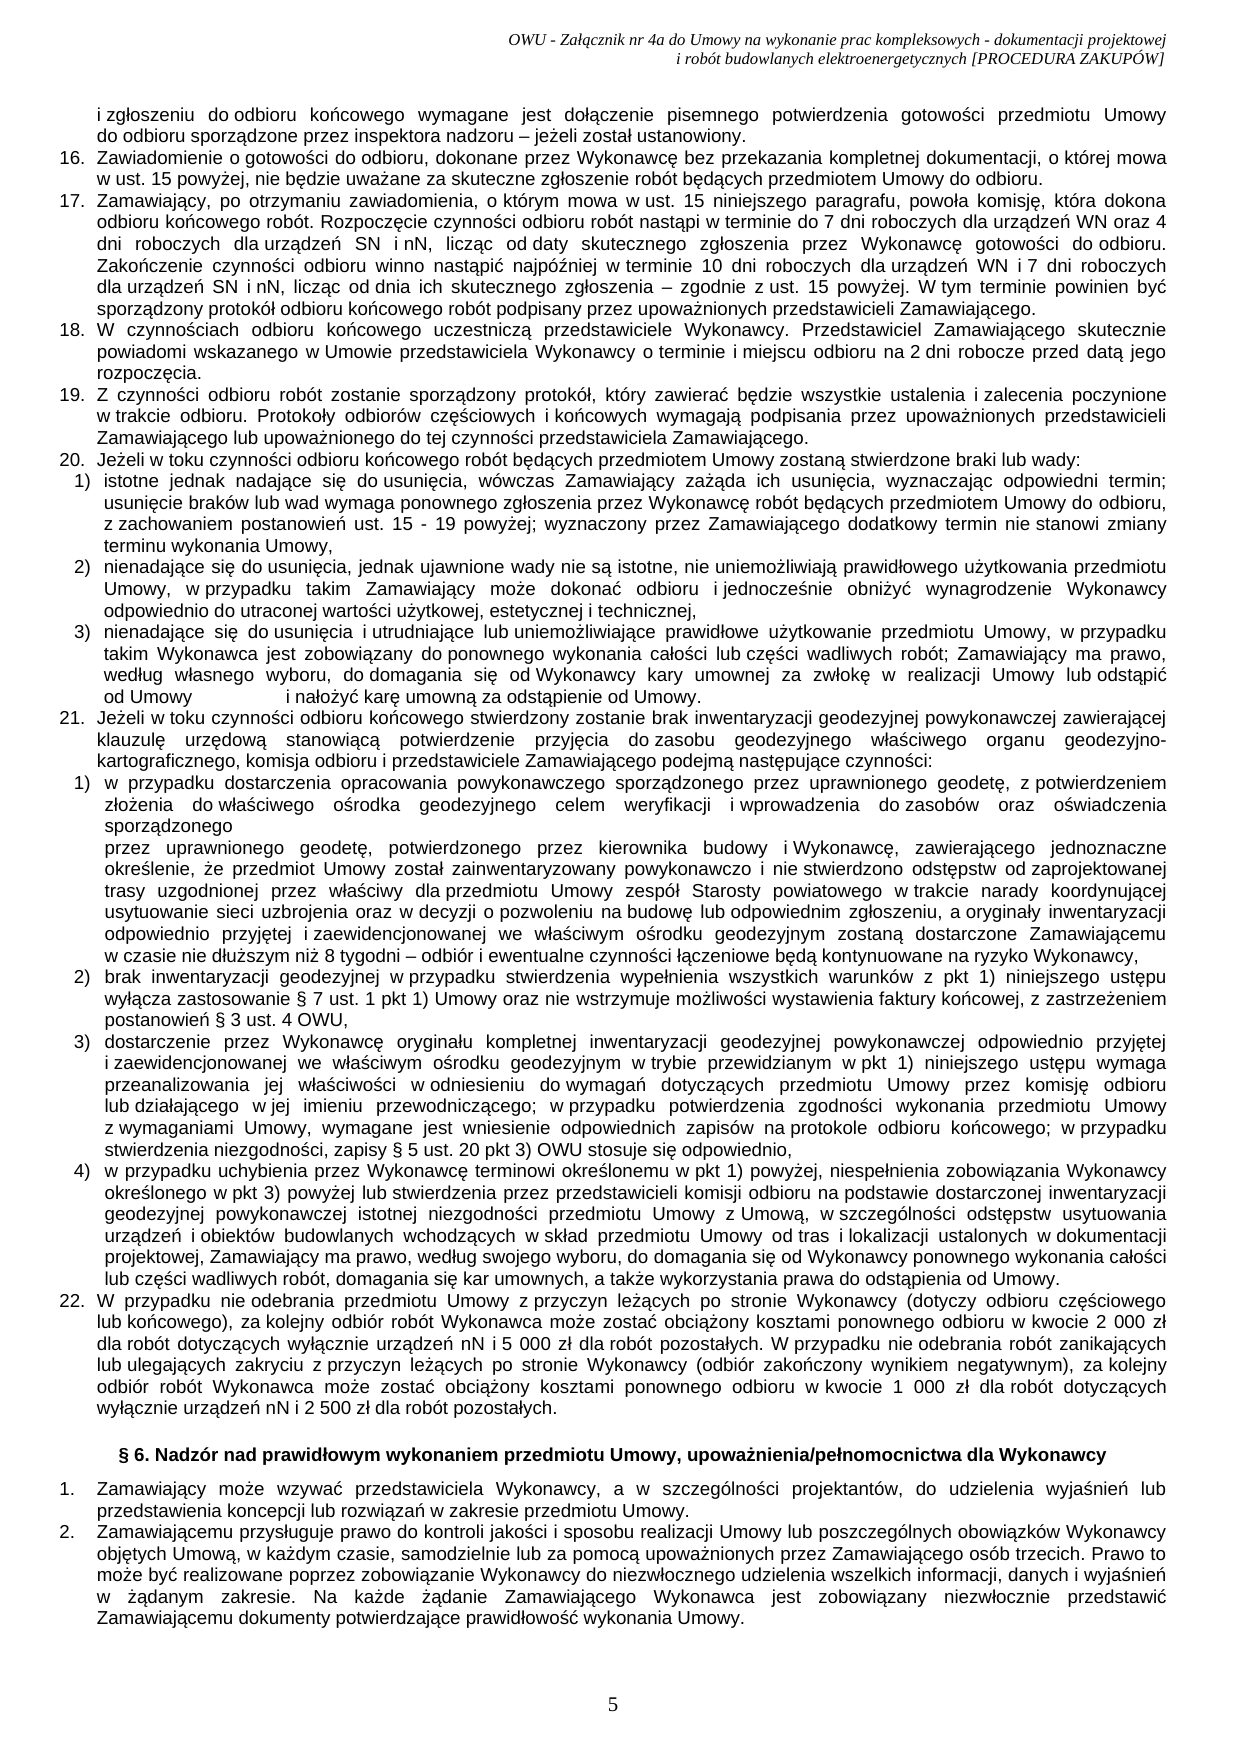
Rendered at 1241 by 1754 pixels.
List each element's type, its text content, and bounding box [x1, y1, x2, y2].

list Jeżeli w toku czynności odbioru końcowego stwierdzony zostanie brak inwentaryzacji geodezyjnej powykonawczej zawierającej klauzulę urzędową stanowiącą potwierdzenie przyjęcia do zasobu geodezyjnego właściwego organu geodezyjno-kartograficznego, komisja odbioru i przedstawiciele Zamawiającego podejmą następujące czynności: [59, 707, 1167, 772]
list w przypadku dostarczenia opracowania powykonawczego sporządzonego przez uprawnionego geodetę, z potwierdzeniem złożenia do właściwego ośrodka geodezyjnego celem weryfikacji i wprowadzenia do zasobów oraz oświadczenia sporządzonego przez uprawnionego geodetę, potwierdzonego przez kierownika budowy i Wykonawcę, zawierającego jednoznaczne określenie, że przedmiot Umowy został zainwentaryzowany powykonawczo i nie stwierdzono odstępstw od zaprojektowanej trasy uzgodnionej przez właściwy dla przedmiotu Umowy zespół Starosty powiatowego w trakcie narady koordynującej usytuowanie sieci uzbrojenia oraz w decyzji o pozwoleniu na budowę lub odpowiednim zgłoszeniu, a oryginały inwentaryzacji odpowiednio przyjętej i zaewidencjonowanej we właściwym ośrodku geodezyjnym zostaną dostarczone Zamawiającemu w czasie nie dłuższym niż 8 tygodni – odbiór i ewentualne czynności łączeniowe będą kontynuowane na ryzyko Wykonawcy, [74, 772, 1167, 966]
list istotne jednak nadające się do usunięcia, wówczas Zamawiający zażąda ich usunięcia, wyznaczając odpowiedni termin; usunięcie braków lub wad wymaga ponownego zgłoszenia przez Wykonawcę robót będących przedmiotem Umowy do odbioru, z zachowaniem postanowień ust. 15 - 19 powyżej; wyznaczony przez Zamawiającego dodatkowy termin nie stanowi zmiany terminu wykonania Umowy, [74, 470, 1167, 556]
list Zamawiający może wzywać przedstawiciela Wykonawcy, a w szczególności projektantów, do udzielenia wyjaśnień lub przedstawienia koncepcji lub rozwiązań w zakresie przedmiotu Umowy. [59, 1478, 1167, 1521]
list Zamawiającemu przysługuje prawo do kontroli jakości i sposobu realizacji Umowy lub poszczególnych obowiązków Wykonawcy objętych Umową, w każdym czasie, samodzielnie lub za pomocą upoważnionych przez Zamawiającego osób trzecich. Prawo to może być realizowane poprzez zobowiązanie Wykonawcy do niezwłocznego udzielenia wszelkich informacji, danych i wyjaśnień w żądanym zakresie. Na każde żądanie Zamawiającego Wykonawca jest zobowiązany niezwłocznie przedstawić Zamawiającemu dokumenty potwierdzające prawidłowość wykonania Umowy. [59, 1521, 1167, 1629]
list Z czynności odbioru robót zostanie sporządzony protokół, który zawierać będzie wszystkie ustalenia i zalecenia poczynione w trakcie odbioru. Protokoły odbiorów częściowych i końcowych wymagają podpisania przez upoważnionych przedstawicieli Zamawiającego lub upoważnionego do tej czynności przedstawiciela Zamawiającego. [59, 384, 1167, 448]
list W czynnościach odbioru końcowego uczestniczą przedstawiciele Wykonawcy. Przedstawiciel Zamawiającego skutecznie powiadomi wskazanego w Umowie przedstawiciela Wykonawcy o terminie i miejscu odbioru na 2 dni robocze przed datą jego rozpoczęcia. [59, 319, 1167, 384]
list brak inwentaryzacji geodezyjnej w przypadku stwierdzenia wypełnienia wszystkich warunków z pkt 1) niniejszego ustępu wyłącza zastosowanie § 7 ust. 1 pkt 1) Umowy oraz nie wstrzymuje możliwości wystawienia faktury końcowej, z zastrzeżeniem postanowień § 3 ust. 4 OWU, [74, 966, 1167, 1031]
list Zawiadomienie o gotowości do odbioru, dokonane przez Wykonawcę bez przekazania kompletnej dokumentacji, o której mowa w ust. 15 powyżej, nie będzie uważane za skuteczne zgłoszenie robót będących przedmiotem Umowy do odbioru. [59, 147, 1167, 190]
list w przypadku uchybienia przez Wykonawcę terminowi określonemu w pkt 1) powyżej, niespełnienia zobowiązania Wykonawcy określonego w pkt 3) powyżej lub stwierdzenia przez przedstawicieli komisji odbioru na podstawie dostarczonej inwentaryzacji geodezyjnej powykonawczej istotnej niezgodności przedmiotu Umowy z Umową, w szczególności odstępstw usytuowania urządzeń i obiektów budowlanych wchodzących w skład przedmiotu Umowy od tras i lokalizacji ustalonych w dokumentacji projektowej, Zamawiający ma prawo, według swojego wyboru, do domagania się od Wykonawcy ponownego wykonania całości lub części wadliwych robót, domagania się kar umownych, a także wykorzystania prawa do odstąpienia od Umowy. [74, 1160, 1167, 1289]
list nienadające się do usunięcia i utrudniające lub uniemożliwiające prawidłowe użytkowanie przedmiotu Umowy, w przypadku takim Wykonawca jest zobowiązany do ponownego wykonania całości lub części wadliwych robót; Zamawiający ma prawo, według własnego wyboru, do domagania się od Wykonawcy kary umownej za zwłokę w realizacji Umowy lub odstąpić od Umowy i nałożyć karę umowną za odstąpienie od Umowy. [74, 621, 1167, 707]
list W przypadku nie odebrania przedmiotu Umowy z przyczyn leżących po stronie Wykonawcy (dotyczy odbioru częściowego lub końcowego), za kolejny odbiór robót Wykonawca może zostać obciążony kosztami ponownego odbioru w kwocie 2 000 zł dla robót dotyczących wyłącznie urządzeń nN i 5 000 zł dla robót pozostałych. W przypadku nie odebrania robót zanikających lub ulegających zakryciu z przyczyn leżących po stronie Wykonawcy (odbiór zakończony wynikiem negatywnym), za kolejny odbiór robót Wykonawca może zostać obciążony kosztami ponownego odbioru w kwocie 1 000 zł dla robót dotyczących wyłącznie urządzeń nN i 2 500 zł dla robót pozostałych. [59, 1289, 1167, 1419]
list nienadające się do usunięcia, jednak ujawnione wady nie są istotne, nie uniemożliwiają prawidłowego użytkowania przedmiotu Umowy, w przypadku takim Zamawiający może dokonać odbioru i jednocześnie obniżyć wynagrodzenie Wykonawcy odpowiednio do utraconej wartości użytkowej, estetycznej i technicznej, [74, 556, 1167, 621]
text § 6. Nadzór nad prawidłowym wykonaniem przedmiotu Umowy, upoważnienia/pełnomocnictwa dla Wykonawcy [59, 1444, 1167, 1465]
list dostarczenie przez Wykonawcę oryginału kompletnej inwentaryzacji geodezyjnej powykonawczej odpowiednio przyjętej i zaewidencjonowanej we właściwym ośrodku geodezyjnym w trybie przewidzianym w pkt 1) niniejszego ustępu wymaga przeanalizowania jej właściwości w odniesieniu do wymagań dotyczących przedmiotu Umowy przez komisję odbioru lub działającego w jej imieniu przewodniczącego; w przypadku potwierdzenia zgodności wykonania przedmiotu Umowy z wymaganiami Umowy, wymagane jest wniesienie odpowiednich zapisów na protokole odbioru końcowego; w przypadku stwierdzenia niezgodności, zapisy § 5 ust. 20 pkt 3) OWU stosuje się odpowiednio, [74, 1031, 1167, 1160]
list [59, 103, 1167, 147]
list Zamawiający, po otrzymaniu zawiadomienia, o którym mowa w ust. 15 niniejszego paragrafu, powoła komisję, która dokona odbioru końcowego robót. Rozpoczęcie czynności odbioru robót nastąpi w terminie do 7 dni roboczych dla urządzeń WN oraz 4 dni roboczych dla urządzeń SN i nN, licząc od daty skutecznego zgłoszenia przez Wykonawcę gotowości do odbioru. Zakończenie czynności odbioru winno nastąpić najpóźniej w terminie 10 dni roboczych dla urządzeń WN i 7 dni roboczych dla urządzeń SN i nN, licząc od dnia ich skutecznego zgłoszenia – zgodnie z ust. 15 powyżej. W tym terminie powinien być sporządzony protokół odbioru końcowego robót podpisany przez upoważnionych przedstawicieli Zamawiającego. [59, 190, 1167, 319]
list Jeżeli w toku czynności odbioru końcowego robót będących przedmiotem Umowy zostaną stwierdzone braki lub wady: [59, 448, 1167, 470]
